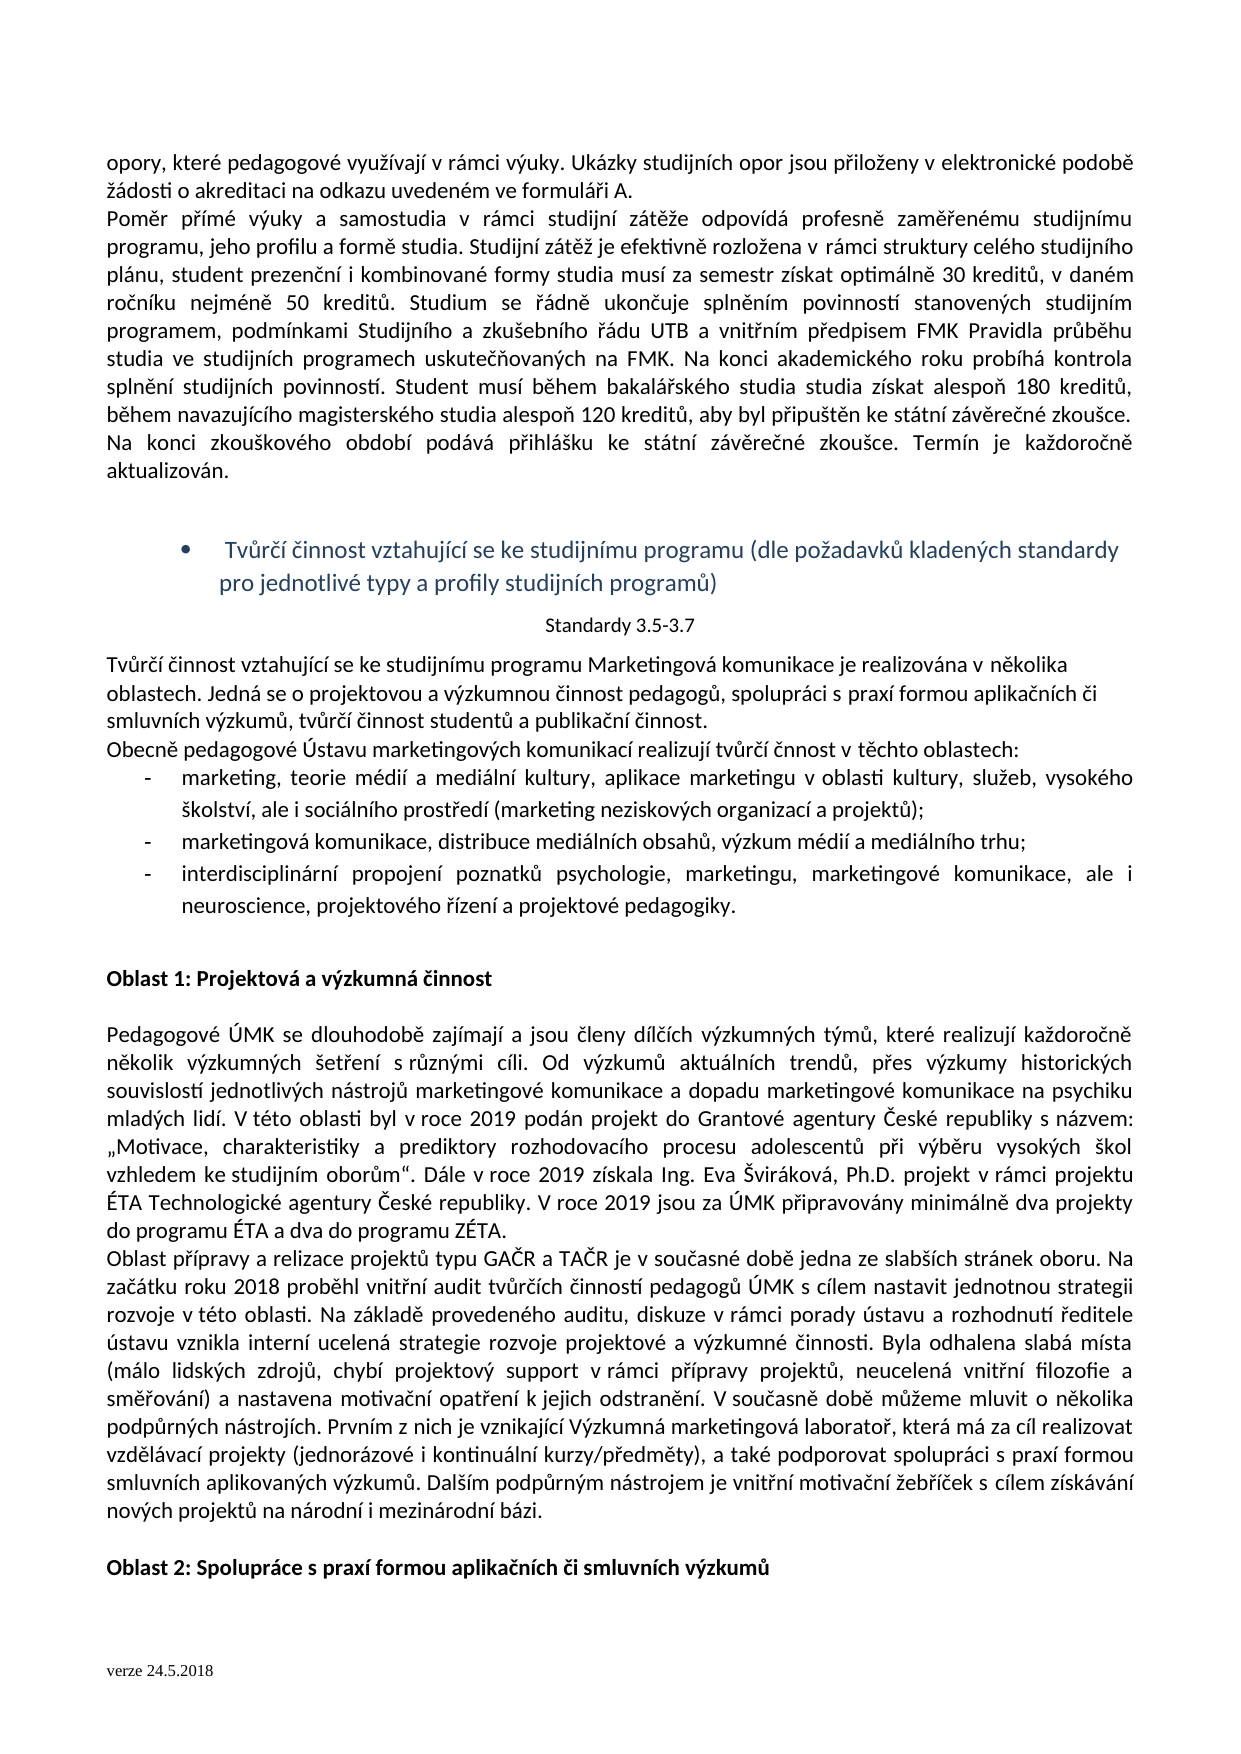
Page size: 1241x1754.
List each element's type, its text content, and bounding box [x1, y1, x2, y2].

list interdisciplinární propojení poznatků psychologie, marketingu, marketingové komunikace, ale i neuroscience, projektového řízení a projektové pedagogiky. [144, 859, 1134, 919]
subtitle Tvůrčí činnost vztahující se ke studijnímu programu (dle požadavků kladených standardy pro jednotlivé typy a profily studijních programů) [181, 534, 1134, 598]
text Standardy 3.5-3.7 [106, 613, 1134, 638]
text Pedagogové ÚMK se dlouhodobě zajímají a jsou členy dílčích výzkumných týmů, které realizují každoročně několik výzkumných šetření s různými cíli. Od výzkumů aktuálních trendů, přes výzkumy historických souvislostí jednotlivých nástrojů marketingové komunikace a dopadu marketingové komunikace na psychiku mladých lidí. V této oblasti byl v roce 2019 podán projekt do Grantové agentury České republiky s názvem: „Motivace, charakteristiky a prediktory rozhodovacího procesu adolescentů při výběru vysokých škol vzhledem ke studijním oborům“. Dále v roce 2019 získala Ing. Eva Šviráková, Ph.D. projekt v rámci projektu ÉTA Technologické agentury České republiky. V roce 2019 jsou za ÚMK připravovány minimálně dva projekty do programu ÉTA a dva do programu ZÉTA. [106, 1020, 1134, 1244]
text Poměr přímé výuky a samostudia v rámci studijní zátěže odpovídá profesně zaměřenému studijnímu programu, jeho profilu a formě studia. Studijní zátěž je efektivně rozložena v rámci struktury celého studijního plánu, student prezenční i kombinované formy studia musí za semestr získat optimálně 30 kreditů, v daném ročníku nejméně 50 kreditů. Studium se řádně ukončuje splněním povinností stanovených studijním programem, podmínkami Studijního a zkušebního řádu UTB a vnitřním předpisem FMK Pravidla průběhu studia ve studijních programech uskutečňovaných na FMK. Na konci akademického roku probíhá kontrola splnění studijních povinností. Student musí během bakalářského studia studia získat alespoň 180 kreditů, během navazujícího magisterského studia alespoň 120 kreditů, aby byl připuštěn ke státní závěrečné zkoušce. Na konci zkouškového období podává přihlášku ke státní závěrečné zkoušce. Termín je každoročně aktualizován. [106, 204, 1134, 484]
text Oblast 1: Projektová a výzkumná činnost [106, 964, 1134, 992]
text Obecně pedagogové Ústavu marketingových komunikací realizují tvůrčí čnnost v těchto oblastech: [106, 735, 1134, 763]
text Oblast 2: Spolupráce s praxí formou aplikačních či smluvních výzkumů [106, 1553, 1134, 1581]
list marketing, teorie médií a mediální kultury, aplikace marketingu v oblasti kultury, služeb, vysokého školství, ale i sociálního prostředí (marketing neziskových organizací a projektů); [144, 763, 1134, 823]
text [106, 148, 1134, 204]
text Oblast přípravy a relizace projektů typu GAČR a TAČR je v současné době jedna ze slabších stránek oboru. Na začátku roku 2018 proběhl vnitřní audit tvůrčích činností pedagogů ÚMK s cílem nastavit jednotnou strategii rozvoje v této oblasti. Na základě provedeného auditu, diskuze v rámci porady ústavu a rozhodnutí ředitele ústavu vznikla interní ucelená strategie rozvoje projektové a výzkumné činnosti. Byla odhalena slabá místa (málo lidských zdrojů, chybí projektový support v rámci přípravy projektů, neucelená vnitřní filozofie a směřování) a nastavena motivační opatření k jejich odstranění. V současně době můžeme mluvit o několika podpůrných nástrojích. Prvním z nich je vznikající Výzkumná marketingová laboratoř, která má za cíl realizovat vzdělávací projekty (jednorázové i kontinuální kurzy/předměty), a také podporovat spolupráci s praxí formou smluvních aplikovaných výzkumů. Dalším podpůrným nástrojem je vnitřní motivační žebříček s cílem získávání nových projektů na národní i mezinárodní bázi. [106, 1244, 1134, 1524]
text Tvůrčí činnost vztahující se ke studijnímu programu Marketingová komunikace je realizována v několika oblastech. Jedná se o projektovou a výzkumnou činnost pedagogů, spolupráci s praxí formou aplikačních či smluvních výzkumů, tvůrčí činnost studentů a publikační činnost. [106, 651, 1134, 735]
list marketingová komunikace, distribuce mediálních obsahů, výzkum médií a mediálního trhu; [144, 827, 1134, 855]
